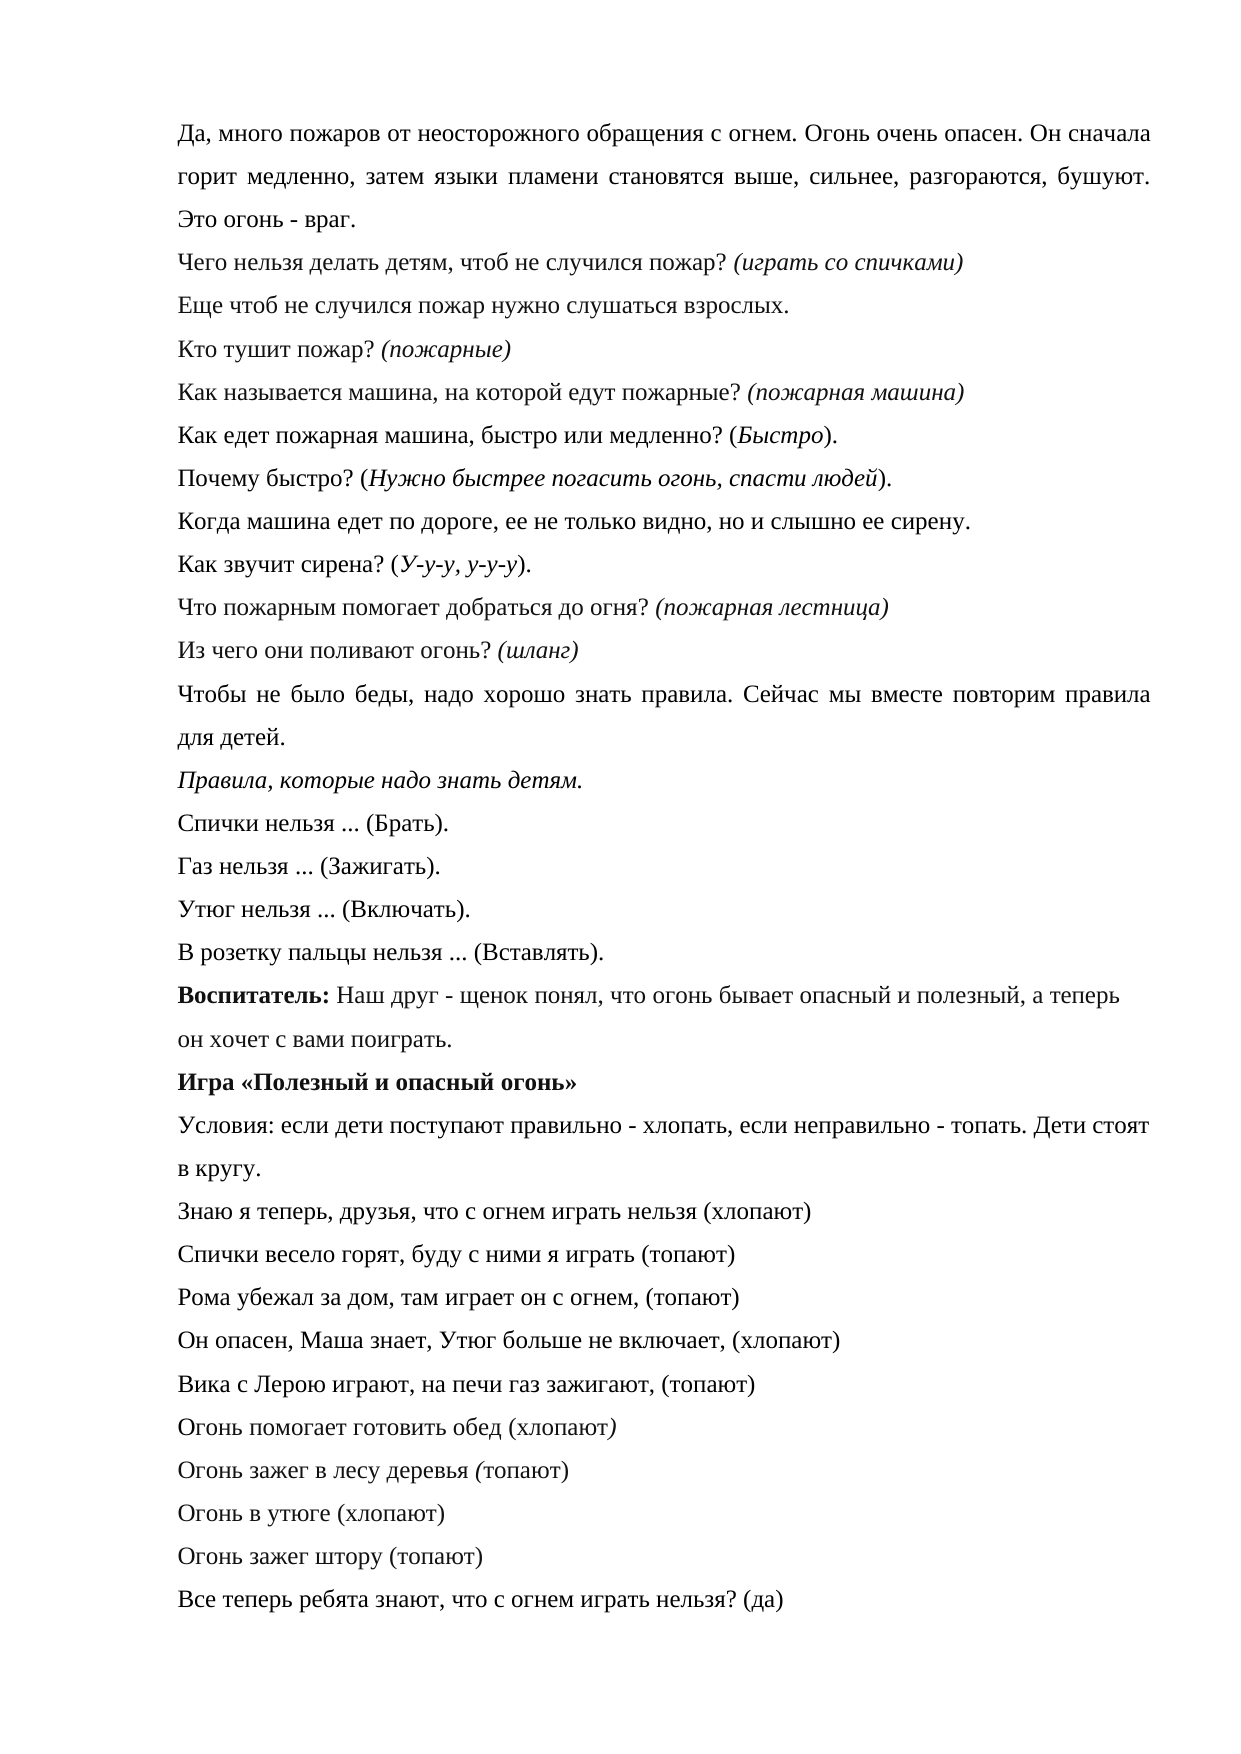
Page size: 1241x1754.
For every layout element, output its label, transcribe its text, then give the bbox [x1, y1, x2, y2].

text Воспитатель: Наш друг - щенок понял, что огонь бывает опасный и полезный, а теперь он хочет с вами поиграть. [177, 981, 1152, 1052]
text Когда машина едет по дороге, ее не только видно, но и слышно ее сирену. [177, 506, 1152, 535]
text Он опасен, Маша знает, Утюг больше не включает, (хлопают) [177, 1326, 1152, 1354]
text Огонь зажег в лесу деревья (топают) [177, 1455, 1152, 1484]
text Из чего они поливают огонь? (шланг) [177, 636, 1152, 664]
text Что пожарным помогает добраться до огня? (пожарная лестница) [177, 592, 1152, 621]
text Огонь зажег штору (топают) [177, 1541, 1152, 1570]
text Утюг нельзя ... (Включать). [177, 894, 1152, 923]
text Газ нельзя ... (Зажигать). [177, 851, 1152, 880]
text В розетку пальцы нельзя ... (Вставлять). [177, 937, 1152, 966]
text Игра «Полезный и опасный огонь» [177, 1067, 1152, 1096]
text Огонь в утюге (хлопают) [177, 1498, 1152, 1527]
text Вика с Лерою играют, на печи газ зажигают, (топают) [177, 1369, 1152, 1397]
text Кто тушит пожар? (пожарные) [177, 334, 1152, 362]
text Правила, которые надо знать детям. [177, 765, 1152, 794]
text Спички весело горят, буду с ними я играть (топают) [177, 1239, 1152, 1268]
text Почему быстро? (Нужно быстрее погасить огонь, спасти людей). [177, 463, 1152, 492]
text Знаю я теперь, друзья, что с огнем играть нельзя (хлопают) [177, 1196, 1152, 1225]
text Спички нельзя ... (Брать). [177, 808, 1152, 837]
text Чего нельзя делать детям, чтоб не случился пожар? (играть со спичками) [177, 247, 1152, 276]
text Чтобы не было беды, надо хорошо знать правила. Сейчас мы вместе повторим правила для детей. [177, 679, 1152, 751]
text Рома убежал за дом, там играет он с огнем, (топают) [177, 1282, 1152, 1311]
text Да, много пожаров от неосторожного обращения с огнем. Огонь очень опасен. Он сначала горит медленно, затем языки пламени становятся выше, сильнее, разгораются, бушуют. Это огонь - враг. [177, 118, 1152, 233]
text Как едет пожарная машина, быстро или медленно? (Быстро). [177, 420, 1152, 449]
text Огонь помогает готовить обед (хлопают) [177, 1412, 1152, 1441]
text Условия: если дети поступают правильно - хлопать, если неправильно - топать. Дети стоят в кругу. [177, 1110, 1152, 1182]
text Все теперь ребята знают, что с огнем играть нельзя? (да) [177, 1584, 1152, 1613]
text Как звучит сирена? (У-у-у, у-у-у). [177, 549, 1152, 578]
text Как называется машина, на которой едут пожарные? (пожарная машина) [177, 377, 1152, 406]
text Еще чтоб не случился пожар нужно слушаться взрослых. [177, 291, 1152, 319]
